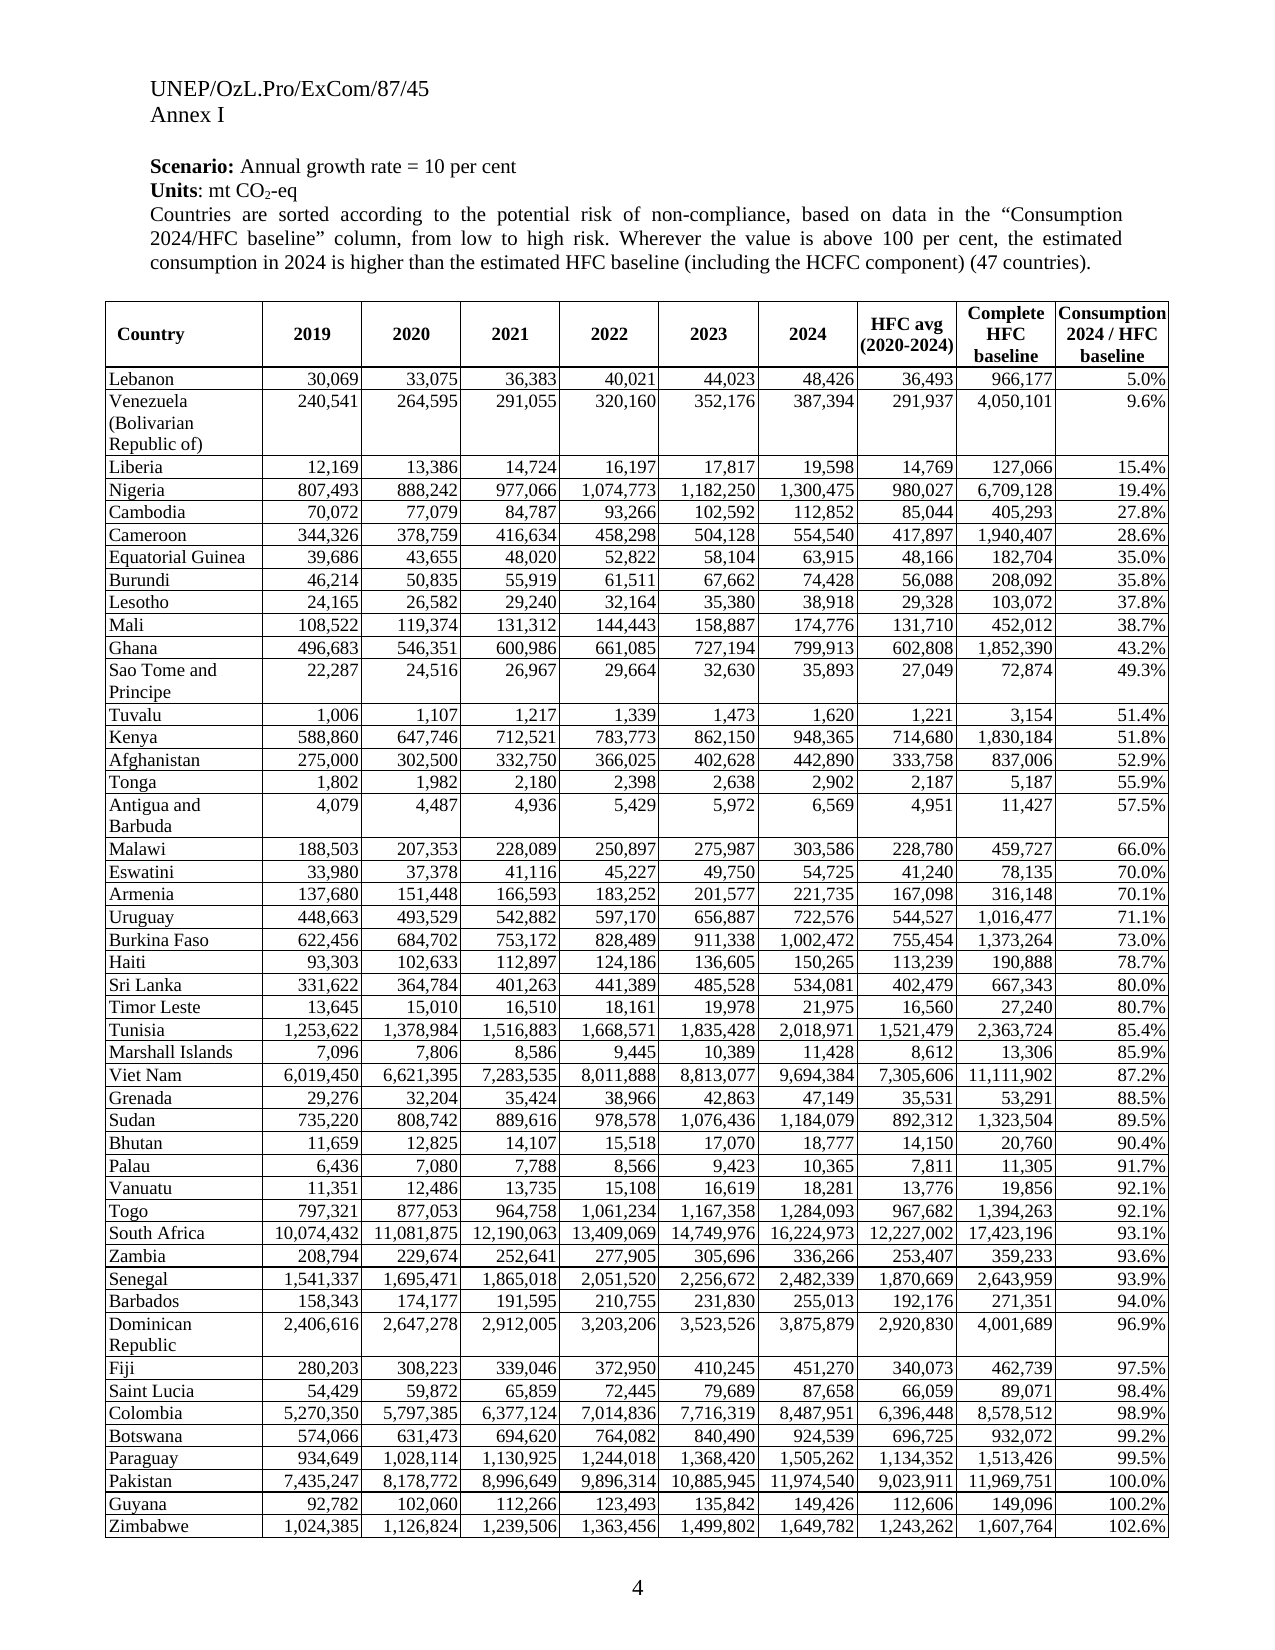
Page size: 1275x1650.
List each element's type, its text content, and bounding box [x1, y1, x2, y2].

table_cell 6,377,124 [461, 1402, 559, 1424]
table_cell 964,758 [461, 1200, 559, 1221]
table_cell 48,020 [461, 546, 559, 568]
table_cell 888,242 [362, 479, 460, 500]
table_cell 12,190,063 [461, 1222, 559, 1244]
table_cell 333,758 [858, 749, 956, 770]
table_cell Lebanon [106, 368, 262, 389]
table_cell 783,773 [560, 726, 658, 748]
table_cell 191,595 [461, 1290, 559, 1312]
table_cell 1,074,773 [560, 479, 658, 500]
table_cell 28.6% [1056, 524, 1168, 545]
table_cell 755,454 [858, 929, 956, 950]
table_cell 66,059 [858, 1380, 956, 1401]
table_header 2023 [659, 302, 758, 366]
table_cell 5.0% [1056, 368, 1168, 389]
table_cell 1,505,262 [759, 1447, 857, 1469]
table_cell 93,303 [263, 951, 361, 973]
table_cell Tuvalu [106, 704, 262, 725]
table_cell 91.7% [1056, 1155, 1168, 1176]
table_cell 158,887 [659, 614, 758, 636]
table_cell 462,739 [957, 1357, 1055, 1378]
table_cell 291,055 [461, 390, 559, 455]
table_cell 448,663 [263, 906, 361, 927]
table_cell 183,252 [560, 883, 658, 905]
table_cell Ghana [106, 637, 262, 658]
table_cell 15,108 [560, 1177, 658, 1199]
table_cell 4,936 [461, 794, 559, 837]
table_cell 1,024,385 [263, 1515, 361, 1537]
table_cell 8,178,772 [362, 1470, 460, 1491]
table_cell Guyana [106, 1493, 262, 1514]
table_cell 13,386 [362, 456, 460, 477]
table_cell 26,967 [461, 659, 559, 702]
table_cell 378,759 [362, 524, 460, 545]
table_cell 597,170 [560, 906, 658, 927]
table_cell Senegal [106, 1268, 262, 1289]
table_cell 1,607,764 [957, 1515, 1055, 1537]
table_cell Botswana [106, 1425, 262, 1446]
table_cell 29,276 [263, 1087, 361, 1108]
table_cell 807,493 [263, 479, 361, 500]
table_cell 696,725 [858, 1425, 956, 1446]
table_cell 840,490 [659, 1425, 758, 1446]
table_cell 978,578 [560, 1109, 658, 1131]
table_cell 61,511 [560, 569, 658, 590]
table_cell 727,194 [659, 637, 758, 658]
table_cell 280,203 [263, 1357, 361, 1378]
table_cell 112,606 [858, 1493, 956, 1514]
table_cell 1,061,234 [560, 1200, 658, 1221]
table_cell 1,649,782 [759, 1515, 857, 1537]
table_cell 94.0% [1056, 1290, 1168, 1312]
table_cell 1,300,475 [759, 479, 857, 500]
table_cell 19,978 [659, 996, 758, 1018]
table_cell 77,079 [362, 501, 460, 523]
table_cell 417,897 [858, 524, 956, 545]
table_cell Barbados [106, 1290, 262, 1312]
table_cell 7,096 [263, 1041, 361, 1063]
table_cell 1,865,018 [461, 1268, 559, 1289]
table_cell 93,266 [560, 501, 658, 523]
table_cell 252,641 [461, 1245, 559, 1266]
table_cell 10,885,945 [659, 1470, 758, 1491]
table_cell 1,244,018 [560, 1447, 658, 1469]
table_cell 135,842 [659, 1493, 758, 1514]
table_cell 80.7% [1056, 996, 1168, 1018]
table_cell 16,510 [461, 996, 559, 1018]
table_cell Tonga [106, 771, 262, 793]
table_cell 11,428 [759, 1041, 857, 1063]
table_cell 221,735 [759, 883, 857, 905]
table_cell 51.8% [1056, 726, 1168, 748]
table_cell 1,167,358 [659, 1200, 758, 1221]
table_cell Bhutan [106, 1132, 262, 1153]
table_cell 11,659 [263, 1132, 361, 1153]
table_cell 188,503 [263, 838, 361, 859]
table_cell 5,270,350 [263, 1402, 361, 1424]
table_cell 1,221 [858, 704, 956, 725]
table_cell 32,630 [659, 659, 758, 702]
table_cell 828,489 [560, 929, 658, 950]
table_cell 1,513,426 [957, 1447, 1055, 1469]
table_cell 250,897 [560, 838, 658, 859]
table_cell 9,896,314 [560, 1470, 658, 1491]
table_cell 401,263 [461, 974, 559, 995]
table_cell 712,521 [461, 726, 559, 748]
table_cell 402,479 [858, 974, 956, 995]
table_cell 441,389 [560, 974, 658, 995]
table_cell 48,426 [759, 368, 857, 389]
table_cell 7,811 [858, 1155, 956, 1176]
table_cell Antigua and Barbuda [106, 794, 262, 837]
table_cell 124,186 [560, 951, 658, 973]
table_cell 11,351 [263, 1177, 361, 1199]
table_cell 100.2% [1056, 1493, 1168, 1514]
table_cell 24,516 [362, 659, 460, 702]
table_cell 208,794 [263, 1245, 361, 1266]
table_cell Liberia [106, 456, 262, 477]
table_cell 45,227 [560, 861, 658, 882]
table_header 2021 [461, 302, 559, 366]
table_cell 18,281 [759, 1177, 857, 1199]
table_cell 127,066 [957, 456, 1055, 477]
table_cell 332,750 [461, 749, 559, 770]
table_cell 1,184,079 [759, 1109, 857, 1131]
table_cell 33,980 [263, 861, 361, 882]
table_cell 27,240 [957, 996, 1055, 1018]
table_cell 459,727 [957, 838, 1055, 859]
table_cell 1,982 [362, 771, 460, 793]
table_cell Sudan [106, 1109, 262, 1131]
table_cell 7,806 [362, 1041, 460, 1063]
table_header 2022 [560, 302, 658, 366]
table_cell 2,912,005 [461, 1313, 559, 1356]
table_cell 9,023,911 [858, 1470, 956, 1491]
table_cell 8,487,951 [759, 1402, 857, 1424]
table_cell 877,053 [362, 1200, 460, 1221]
table_cell 1,339 [560, 704, 658, 725]
table_cell 22,287 [263, 659, 361, 702]
table_cell 50,835 [362, 569, 460, 590]
table_cell Saint Lucia [106, 1380, 262, 1401]
table_cell 451,270 [759, 1357, 857, 1378]
table_cell 4,050,101 [957, 390, 1055, 455]
table_cell 2,398 [560, 771, 658, 793]
table_cell 43,655 [362, 546, 460, 568]
table_cell 149,426 [759, 1493, 857, 1514]
table_cell 656,887 [659, 906, 758, 927]
table_cell 92,782 [263, 1493, 361, 1514]
table_cell 7,305,606 [858, 1064, 956, 1086]
table_cell 131,710 [858, 614, 956, 636]
table_cell 10,389 [659, 1041, 758, 1063]
table_cell 2,406,616 [263, 1313, 361, 1356]
table_cell 735,220 [263, 1109, 361, 1131]
table_cell 19.4% [1056, 479, 1168, 500]
table_cell 271,351 [957, 1290, 1055, 1312]
table_cell 11,969,751 [957, 1470, 1055, 1491]
list Units: mt CO2-eq [150, 178, 1125, 202]
table_cell 14,749,976 [659, 1222, 758, 1244]
table_cell 544,527 [858, 906, 956, 927]
table_cell 85.9% [1056, 1041, 1168, 1063]
table_cell 1,253,622 [263, 1019, 361, 1040]
table_cell 2,180 [461, 771, 559, 793]
table_cell 41,240 [858, 861, 956, 882]
table_cell 35,531 [858, 1087, 956, 1108]
table_cell 19,856 [957, 1177, 1055, 1199]
table_cell 53,291 [957, 1087, 1055, 1108]
table_cell 26,582 [362, 591, 460, 613]
table_cell 14,107 [461, 1132, 559, 1153]
table_cell 452,012 [957, 614, 1055, 636]
table_cell 911,338 [659, 929, 758, 950]
table_cell 48,166 [858, 546, 956, 568]
table_cell 113,239 [858, 951, 956, 973]
table_cell 336,266 [759, 1245, 857, 1266]
table_cell 1,368,420 [659, 1447, 758, 1469]
table_cell 35,424 [461, 1087, 559, 1108]
table_cell 2,256,672 [659, 1268, 758, 1289]
table_cell 714,680 [858, 726, 956, 748]
table_cell 33,075 [362, 368, 460, 389]
table_cell 493,529 [362, 906, 460, 927]
table_cell 102,592 [659, 501, 758, 523]
table_cell 208,092 [957, 569, 1055, 590]
table_cell 13,776 [858, 1177, 956, 1199]
table_cell 27.8% [1056, 501, 1168, 523]
table_cell 38,966 [560, 1087, 658, 1108]
table_cell 2,363,724 [957, 1019, 1055, 1040]
table_cell 112,897 [461, 951, 559, 973]
table_cell 96.9% [1056, 1313, 1168, 1356]
table_cell 17,070 [659, 1132, 758, 1153]
table_cell 588,860 [263, 726, 361, 748]
table_cell 1,521,479 [858, 1019, 956, 1040]
table_cell 166,593 [461, 883, 559, 905]
table_cell 182,704 [957, 546, 1055, 568]
table_cell 647,746 [362, 726, 460, 748]
table_cell 3,523,526 [659, 1313, 758, 1356]
table_cell 387,394 [759, 390, 857, 455]
table_cell 1,802 [263, 771, 361, 793]
table_cell 7,080 [362, 1155, 460, 1176]
table_cell Cameroon [106, 524, 262, 545]
table_cell 174,776 [759, 614, 857, 636]
table_header HFC avg (2020-2024) [858, 302, 956, 366]
table_cell 9,423 [659, 1155, 758, 1176]
table_cell 1,134,352 [858, 1447, 956, 1469]
table_cell 7,283,535 [461, 1064, 559, 1086]
table_cell 240,541 [263, 390, 361, 455]
table_cell 320,160 [560, 390, 658, 455]
table_cell 66.0% [1056, 838, 1168, 859]
table_cell Marshall Islands [106, 1041, 262, 1063]
table_cell Tunisia [106, 1019, 262, 1040]
table_cell 277,905 [560, 1245, 658, 1266]
table_header 2024 [759, 302, 857, 366]
table_cell 402,628 [659, 749, 758, 770]
table_header Country [106, 302, 262, 366]
table_cell Vanuatu [106, 1177, 262, 1199]
table_cell 84,787 [461, 501, 559, 523]
table_cell 54,429 [263, 1380, 361, 1401]
table_cell 6,019,450 [263, 1064, 361, 1086]
table_cell 65,859 [461, 1380, 559, 1401]
table_cell 174,177 [362, 1290, 460, 1312]
table_cell 837,006 [957, 749, 1055, 770]
table_cell 416,634 [461, 524, 559, 545]
table_cell Malawi [106, 838, 262, 859]
table_cell 59,872 [362, 1380, 460, 1401]
table_cell 108,522 [263, 614, 361, 636]
table_cell 20,760 [957, 1132, 1055, 1153]
table_cell 1,107 [362, 704, 460, 725]
table_cell Haiti [106, 951, 262, 973]
table_cell 56,088 [858, 569, 956, 590]
table_cell 2,638 [659, 771, 758, 793]
table_cell 1,499,802 [659, 1515, 758, 1537]
table_cell 10,365 [759, 1155, 857, 1176]
table_cell Uruguay [106, 906, 262, 927]
table_cell 11,111,902 [957, 1064, 1055, 1086]
table_cell 1,016,477 [957, 906, 1055, 927]
table_cell 11,081,875 [362, 1222, 460, 1244]
table_cell 1,473 [659, 704, 758, 725]
table_cell 1,284,093 [759, 1200, 857, 1221]
table_cell 15.4% [1056, 456, 1168, 477]
table_cell 661,085 [560, 637, 658, 658]
table_cell 79,689 [659, 1380, 758, 1401]
table_cell 42,863 [659, 1087, 758, 1108]
table_cell 89.5% [1056, 1109, 1168, 1131]
table_cell 302,500 [362, 749, 460, 770]
table_cell 85.4% [1056, 1019, 1168, 1040]
table_cell Colombia [106, 1402, 262, 1424]
table_cell 924,539 [759, 1425, 857, 1446]
table_cell 192,176 [858, 1290, 956, 1312]
table_cell 496,683 [263, 637, 361, 658]
table_cell 600,986 [461, 637, 559, 658]
table_cell 151,448 [362, 883, 460, 905]
table_cell 255,013 [759, 1290, 857, 1312]
table_cell 1,126,824 [362, 1515, 460, 1537]
table_cell 8,011,888 [560, 1064, 658, 1086]
table_cell 7,716,319 [659, 1402, 758, 1424]
table_cell 112,852 [759, 501, 857, 523]
table_cell 504,128 [659, 524, 758, 545]
table_cell 54,725 [759, 861, 857, 882]
table_cell 103,072 [957, 591, 1055, 613]
table_cell 534,081 [759, 974, 857, 995]
table_cell 5,429 [560, 794, 658, 837]
table_cell 12,227,002 [858, 1222, 956, 1244]
table_cell 889,616 [461, 1109, 559, 1131]
table_cell 722,576 [759, 906, 857, 927]
table_cell 52,822 [560, 546, 658, 568]
table_cell 17,423,196 [957, 1222, 1055, 1244]
table_cell 70.0% [1056, 861, 1168, 882]
table_cell Armenia [106, 883, 262, 905]
table_cell Togo [106, 1200, 262, 1221]
table_cell 100.0% [1056, 1470, 1168, 1491]
table_cell 55,919 [461, 569, 559, 590]
table_cell 80.0% [1056, 974, 1168, 995]
table_cell 150,265 [759, 951, 857, 973]
table_cell 6,436 [263, 1155, 361, 1176]
table_cell Nigeria [106, 479, 262, 500]
table_cell 344,326 [263, 524, 361, 545]
table_cell 948,365 [759, 726, 857, 748]
table_cell 46,214 [263, 569, 361, 590]
table_cell 15,518 [560, 1132, 658, 1153]
table_cell 27,049 [858, 659, 956, 702]
table_cell 4,079 [263, 794, 361, 837]
table_cell 275,987 [659, 838, 758, 859]
table_cell 366,025 [560, 749, 658, 770]
table_cell 753,172 [461, 929, 559, 950]
table_cell 932,072 [957, 1425, 1055, 1446]
table_cell 47,149 [759, 1087, 857, 1108]
table_cell 228,780 [858, 838, 956, 859]
table_cell 14,724 [461, 456, 559, 477]
table_cell 167,098 [858, 883, 956, 905]
list Scenario: Annual growth rate = 10 per cent [150, 154, 1125, 178]
table_header Complete HFC baseline [957, 302, 1055, 366]
table_cell 684,702 [362, 929, 460, 950]
table_cell 30,069 [263, 368, 361, 389]
table_cell 10,074,432 [263, 1222, 361, 1244]
table_cell 316,148 [957, 883, 1055, 905]
table_cell 73.0% [1056, 929, 1168, 950]
table_cell 2,187 [858, 771, 956, 793]
table_cell 99.2% [1056, 1425, 1168, 1446]
table_cell 85,044 [858, 501, 956, 523]
table_cell Afghanistan [106, 749, 262, 770]
table_cell 55.9% [1056, 771, 1168, 793]
table_cell 88.5% [1056, 1087, 1168, 1108]
table_cell 37.8% [1056, 591, 1168, 613]
table_cell 36,493 [858, 368, 956, 389]
table_cell 3,875,879 [759, 1313, 857, 1356]
table_cell 554,540 [759, 524, 857, 545]
table_cell 71.1% [1056, 906, 1168, 927]
table_cell 201,577 [659, 883, 758, 905]
table_cell 41,116 [461, 861, 559, 882]
table_cell 1,378,984 [362, 1019, 460, 1040]
table_cell 1,940,407 [957, 524, 1055, 545]
table_cell Paraguay [106, 1447, 262, 1469]
table_cell 1,217 [461, 704, 559, 725]
table_cell 51.4% [1056, 704, 1168, 725]
table_cell 32,204 [362, 1087, 460, 1108]
table_cell 11,305 [957, 1155, 1055, 1176]
table_cell 862,150 [659, 726, 758, 748]
table_cell 40,021 [560, 368, 658, 389]
table_cell 3,154 [957, 704, 1055, 725]
table_cell 4,951 [858, 794, 956, 837]
table_cell 67,662 [659, 569, 758, 590]
table_cell 72,874 [957, 659, 1055, 702]
table_cell 1,668,571 [560, 1019, 658, 1040]
table_cell Dominican Republic [106, 1313, 262, 1356]
table_cell 72,445 [560, 1380, 658, 1401]
table_cell 29,664 [560, 659, 658, 702]
table_cell 694,620 [461, 1425, 559, 1446]
table_cell 2,051,520 [560, 1268, 658, 1289]
table_cell 1,130,925 [461, 1447, 559, 1469]
table_cell 92.1% [1056, 1200, 1168, 1221]
table_cell 93.9% [1056, 1268, 1168, 1289]
table_cell 24,165 [263, 591, 361, 613]
table_cell Burkina Faso [106, 929, 262, 950]
table_cell South Africa [106, 1222, 262, 1244]
table_cell 190,888 [957, 951, 1055, 973]
table_cell Eswatini [106, 861, 262, 882]
table_cell 228,089 [461, 838, 559, 859]
table_cell 7,435,247 [263, 1470, 361, 1491]
table_cell 3,203,206 [560, 1313, 658, 1356]
table_cell 1,620 [759, 704, 857, 725]
table_cell 35,380 [659, 591, 758, 613]
table_cell 16,224,973 [759, 1222, 857, 1244]
table_cell 980,027 [858, 479, 956, 500]
table_cell 797,321 [263, 1200, 361, 1221]
table_cell 12,486 [362, 1177, 460, 1199]
table_cell 372,950 [560, 1357, 658, 1378]
table_cell 29,328 [858, 591, 956, 613]
table_cell Sao Tome and Principe [106, 659, 262, 702]
table_cell Mali [106, 614, 262, 636]
table_cell 18,161 [560, 996, 658, 1018]
table_cell 35,893 [759, 659, 857, 702]
table_cell Zambia [106, 1245, 262, 1266]
table_cell 87,658 [759, 1380, 857, 1401]
table_cell 13,409,069 [560, 1222, 658, 1244]
table_cell 123,493 [560, 1493, 658, 1514]
table_cell 2,920,830 [858, 1313, 956, 1356]
table_cell 5,797,385 [362, 1402, 460, 1424]
table_cell 87.2% [1056, 1064, 1168, 1086]
table_cell 1,028,114 [362, 1447, 460, 1469]
table_cell 1,182,250 [659, 479, 758, 500]
table_cell 49.3% [1056, 659, 1168, 702]
table_cell 231,830 [659, 1290, 758, 1312]
table_cell 4,487 [362, 794, 460, 837]
table_cell 58,104 [659, 546, 758, 568]
table_cell 602,808 [858, 637, 956, 658]
table_cell 5,972 [659, 794, 758, 837]
table_cell Timor Leste [106, 996, 262, 1018]
table_cell 359,233 [957, 1245, 1055, 1266]
table_cell 1,852,390 [957, 637, 1055, 658]
table_cell 21,975 [759, 996, 857, 1018]
table_cell 137,680 [263, 883, 361, 905]
table_cell 1,835,428 [659, 1019, 758, 1040]
table_cell 339,046 [461, 1357, 559, 1378]
table_cell 32,164 [560, 591, 658, 613]
table_cell 305,696 [659, 1245, 758, 1266]
table_cell Grenada [106, 1087, 262, 1108]
table_cell 1,541,337 [263, 1268, 361, 1289]
table_cell 70.1% [1056, 883, 1168, 905]
table_cell Fiji [106, 1357, 262, 1378]
table_cell Equatorial Guinea [106, 546, 262, 568]
table_cell 210,755 [560, 1290, 658, 1312]
table_cell 11,427 [957, 794, 1055, 837]
table_cell 2,482,339 [759, 1268, 857, 1289]
table_cell 4,001,689 [957, 1313, 1055, 1356]
table_cell 16,619 [659, 1177, 758, 1199]
table_cell 78.7% [1056, 951, 1168, 973]
table_cell 229,674 [362, 1245, 460, 1266]
table_cell 93.6% [1056, 1245, 1168, 1266]
table_cell 119,374 [362, 614, 460, 636]
table_cell 19,598 [759, 456, 857, 477]
table_cell Sri Lanka [106, 974, 262, 995]
table_cell Zimbabwe [106, 1515, 262, 1537]
table_cell 1,006 [263, 704, 361, 725]
table_cell 442,890 [759, 749, 857, 770]
table_cell 7,014,836 [560, 1402, 658, 1424]
table_header 2019 [263, 302, 361, 366]
table_cell 57.5% [1056, 794, 1168, 837]
table_cell 36,383 [461, 368, 559, 389]
table_cell 2,643,959 [957, 1268, 1055, 1289]
table_cell 808,742 [362, 1109, 460, 1131]
table_cell 52.9% [1056, 749, 1168, 770]
table_cell 9.6% [1056, 390, 1168, 455]
table_cell 6,709,128 [957, 479, 1055, 500]
table_cell 14,150 [858, 1132, 956, 1153]
table_cell Pakistan [106, 1470, 262, 1491]
table_cell 8,813,077 [659, 1064, 758, 1086]
table_cell 8,996,649 [461, 1470, 559, 1491]
table_cell 1,076,436 [659, 1109, 758, 1131]
table_cell 9,445 [560, 1041, 658, 1063]
table_cell 352,176 [659, 390, 758, 455]
table_cell 63,915 [759, 546, 857, 568]
table_cell 1,363,456 [560, 1515, 658, 1537]
table_cell 43.2% [1056, 637, 1168, 658]
table_cell 102,060 [362, 1493, 460, 1514]
table_cell 207,353 [362, 838, 460, 859]
table_cell 11,974,540 [759, 1470, 857, 1491]
table_cell 17,817 [659, 456, 758, 477]
table_header 2020 [362, 302, 460, 366]
table_cell 12,169 [263, 456, 361, 477]
table_cell 8,612 [858, 1041, 956, 1063]
table_cell 1,394,263 [957, 1200, 1055, 1221]
table_cell 1,830,184 [957, 726, 1055, 748]
table_cell 622,456 [263, 929, 361, 950]
table_cell 303,586 [759, 838, 857, 859]
table_cell 39,686 [263, 546, 361, 568]
table_cell 102,633 [362, 951, 460, 973]
table_cell 29,240 [461, 591, 559, 613]
table_cell 1,243,262 [858, 1515, 956, 1537]
table_cell Viet Nam [106, 1064, 262, 1086]
table_cell 542,882 [461, 906, 559, 927]
table_cell 44,023 [659, 368, 758, 389]
list Countries are sorted according to the potential risk of non-compliance, based on data in the “Consumption 2024/HFC baseline” column, from low to high risk. Wherever the value is above 100 per cent, the estimated consumption in 2024 is higher than the estimated HFC baseline (including the HCFC component) (47 countries). [150, 202, 1125, 274]
table_cell 1,870,669 [858, 1268, 956, 1289]
table_cell 49,750 [659, 861, 758, 882]
table_cell 892,312 [858, 1109, 956, 1131]
table_cell 18,777 [759, 1132, 857, 1153]
table_cell 1,239,506 [461, 1515, 559, 1537]
table_cell 966,177 [957, 368, 1055, 389]
table_cell 7,788 [461, 1155, 559, 1176]
table_cell 6,569 [759, 794, 857, 837]
table_cell 2,902 [759, 771, 857, 793]
table_cell 102.6% [1056, 1515, 1168, 1537]
table_cell 410,245 [659, 1357, 758, 1378]
table_cell 364,784 [362, 974, 460, 995]
table_cell Cambodia [106, 501, 262, 523]
table_cell 1,002,472 [759, 929, 857, 950]
table_cell 308,223 [362, 1357, 460, 1378]
table_header Consumption 2024 / HFC baseline [1056, 302, 1168, 366]
table_cell 1,516,883 [461, 1019, 559, 1040]
table_cell 93.1% [1056, 1222, 1168, 1244]
table_cell 38.7% [1056, 614, 1168, 636]
table_cell 5,187 [957, 771, 1055, 793]
table_cell 1,695,471 [362, 1268, 460, 1289]
table_cell 15,010 [362, 996, 460, 1018]
table_cell 92.1% [1056, 1177, 1168, 1199]
table_cell 70,072 [263, 501, 361, 523]
table_cell 12,825 [362, 1132, 460, 1153]
table_cell 340,073 [858, 1357, 956, 1378]
table_cell 331,622 [263, 974, 361, 995]
table_cell 977,066 [461, 479, 559, 500]
table_cell 149,096 [957, 1493, 1055, 1514]
table_cell 90.4% [1056, 1132, 1168, 1153]
table_cell 2,018,971 [759, 1019, 857, 1040]
table_cell 112,266 [461, 1493, 559, 1514]
table_cell 35.8% [1056, 569, 1168, 590]
table_cell 99.5% [1056, 1447, 1168, 1469]
table_cell 1,323,504 [957, 1109, 1055, 1131]
table_cell 967,682 [858, 1200, 956, 1221]
table_cell 131,312 [461, 614, 559, 636]
table_cell 934,649 [263, 1447, 361, 1469]
table_cell 764,082 [560, 1425, 658, 1446]
table_cell Venezuela (Bolivarian Republic of) [106, 390, 262, 455]
table_cell 144,443 [560, 614, 658, 636]
table_cell Palau [106, 1155, 262, 1176]
table_cell 16,560 [858, 996, 956, 1018]
table_cell Burundi [106, 569, 262, 590]
table_cell 6,396,448 [858, 1402, 956, 1424]
table_cell 13,645 [263, 996, 361, 1018]
table_cell 405,293 [957, 501, 1055, 523]
table_cell 799,913 [759, 637, 857, 658]
table_cell 546,351 [362, 637, 460, 658]
table_cell 574,066 [263, 1425, 361, 1446]
table_cell 458,298 [560, 524, 658, 545]
table_cell 98.4% [1056, 1380, 1168, 1401]
table_cell 37,378 [362, 861, 460, 882]
table_cell 291,937 [858, 390, 956, 455]
table_cell 8,578,512 [957, 1402, 1055, 1424]
table_cell 275,000 [263, 749, 361, 770]
table_cell Kenya [106, 726, 262, 748]
table_cell 8,586 [461, 1041, 559, 1063]
table_cell 78,135 [957, 861, 1055, 882]
table_cell 98.9% [1056, 1402, 1168, 1424]
table_cell 136,605 [659, 951, 758, 973]
table_cell 485,528 [659, 974, 758, 995]
table_cell 35.0% [1056, 546, 1168, 568]
table_cell 6,621,395 [362, 1064, 460, 1086]
table_cell 38,918 [759, 591, 857, 613]
table_cell 253,407 [858, 1245, 956, 1266]
table_cell 667,343 [957, 974, 1055, 995]
table_cell 631,473 [362, 1425, 460, 1446]
table_cell 2,647,278 [362, 1313, 460, 1356]
table_cell 13,306 [957, 1041, 1055, 1063]
table_cell 8,566 [560, 1155, 658, 1176]
table_cell 74,428 [759, 569, 857, 590]
table_cell 264,595 [362, 390, 460, 455]
table_cell 16,197 [560, 456, 658, 477]
table_cell 97.5% [1056, 1357, 1168, 1378]
table_cell 89,071 [957, 1380, 1055, 1401]
table_cell Lesotho [106, 591, 262, 613]
table_cell 13,735 [461, 1177, 559, 1199]
table_cell 14,769 [858, 456, 956, 477]
table_cell 158,343 [263, 1290, 361, 1312]
table_cell 1,373,264 [957, 929, 1055, 950]
table_cell 9,694,384 [759, 1064, 857, 1086]
